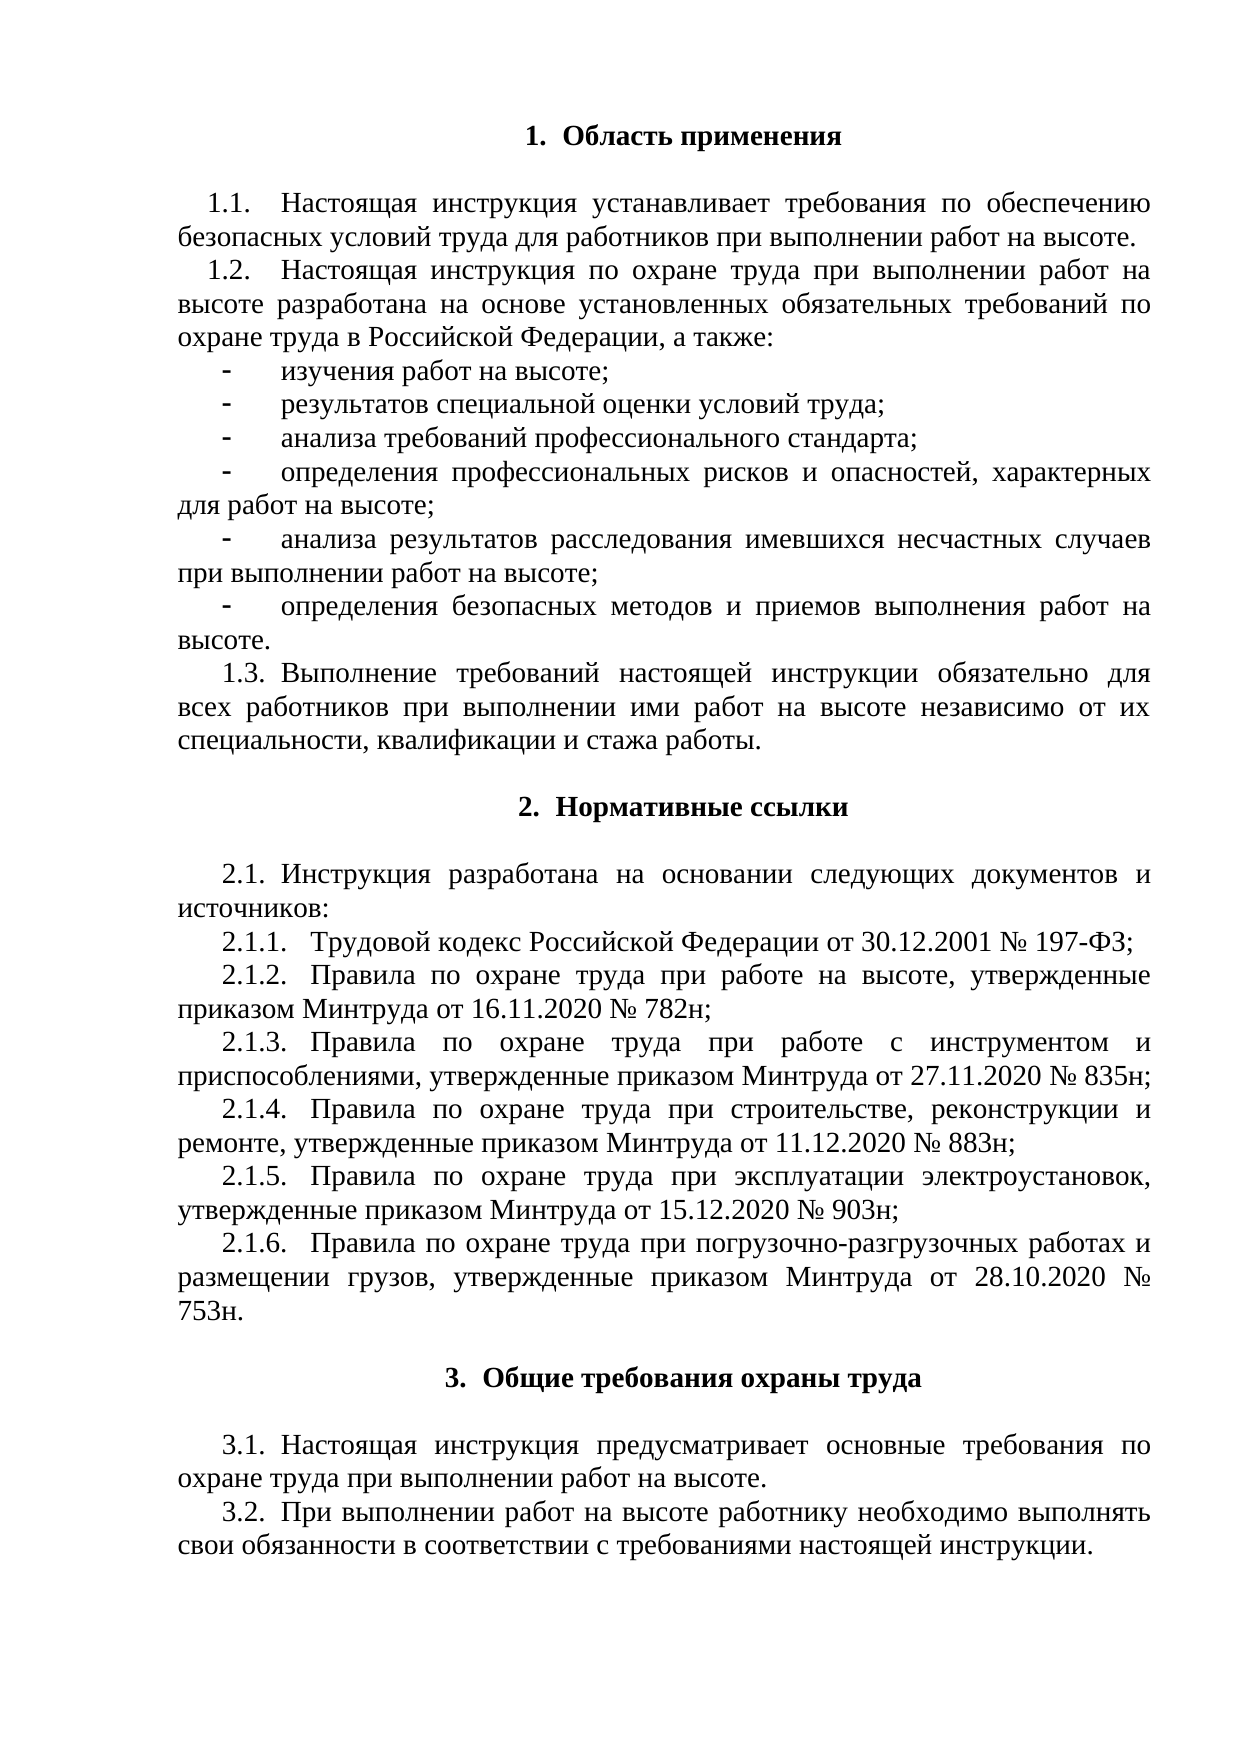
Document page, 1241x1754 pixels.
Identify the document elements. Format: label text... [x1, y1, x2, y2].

list При выполнении работ на высоте работнику необходимо выполнять свои обязанности в соответствии с требованиями настоящей инструкции. [177, 1494, 1152, 1561]
list Правила по охране труда при погрузочно-разгрузочных работах и размещении грузов, утвержденные приказом Минтруда от 28.10.2020 № 753н. [177, 1226, 1152, 1326]
list определения безопасных методов и приемов выполнения работ на высоте. [177, 588, 1152, 655]
list Настоящая инструкция по охране труда при выполнении работ на высоте разработана на основе установленных обязательных требований по охране труда в Российской Федерации, а также: [177, 252, 1152, 353]
list Правила по охране труда при работе на высоте, утвержденные приказом Минтруда от 16.11.2020 № 782н; [177, 957, 1152, 1024]
list анализа результатов расследования имевшихся несчастных случаев при выполнении работ на высоте; [177, 521, 1152, 588]
list Трудовой кодекс Российской Федерации от 30.12.2001 № 197-ФЗ; [177, 924, 1152, 957]
list Нормативные ссылки [215, 789, 1152, 823]
list Область применения [215, 118, 1152, 152]
list изучения работ на высоте; [177, 353, 1152, 387]
list определения профессиональных рисков и опасностей, характерных для работ на высоте; [177, 454, 1152, 521]
list Выполнение требований настоящей инструкции обязательно для всех работников при выполнении ими работ на высоте независимо от их специальности, квалификации и стажа работы. [177, 655, 1152, 756]
list анализа требований профессионального стандарта; [177, 420, 1152, 454]
list результатов специальной оценки условий труда; [177, 387, 1152, 420]
list Правила по охране труда при работе с инструментом и приспособлениями, утвержденные приказом Минтруда от 27.11.2020 № 835н; [177, 1024, 1152, 1091]
list Правила по охране труда при эксплуатации электроустановок, утвержденные приказом Минтруда от 15.12.2020 № 903н; [177, 1158, 1152, 1226]
list Общие требования охраны труда [215, 1360, 1152, 1393]
list Настоящая инструкция устанавливает требования по обеспечению безопасных условий труда для работников при выполнении работ на высоте. [177, 185, 1152, 252]
list Настоящая инструкция предусматривает основные требования по охране труда при выполнении работ на высоте. [177, 1427, 1152, 1494]
list Инструкция разработана на основании следующих документов и источников: [177, 857, 1152, 924]
list Правила по охране труда при строительстве, реконструкции и ремонте, утвержденные приказом Минтруда от 11.12.2020 № 883н; [177, 1091, 1152, 1158]
